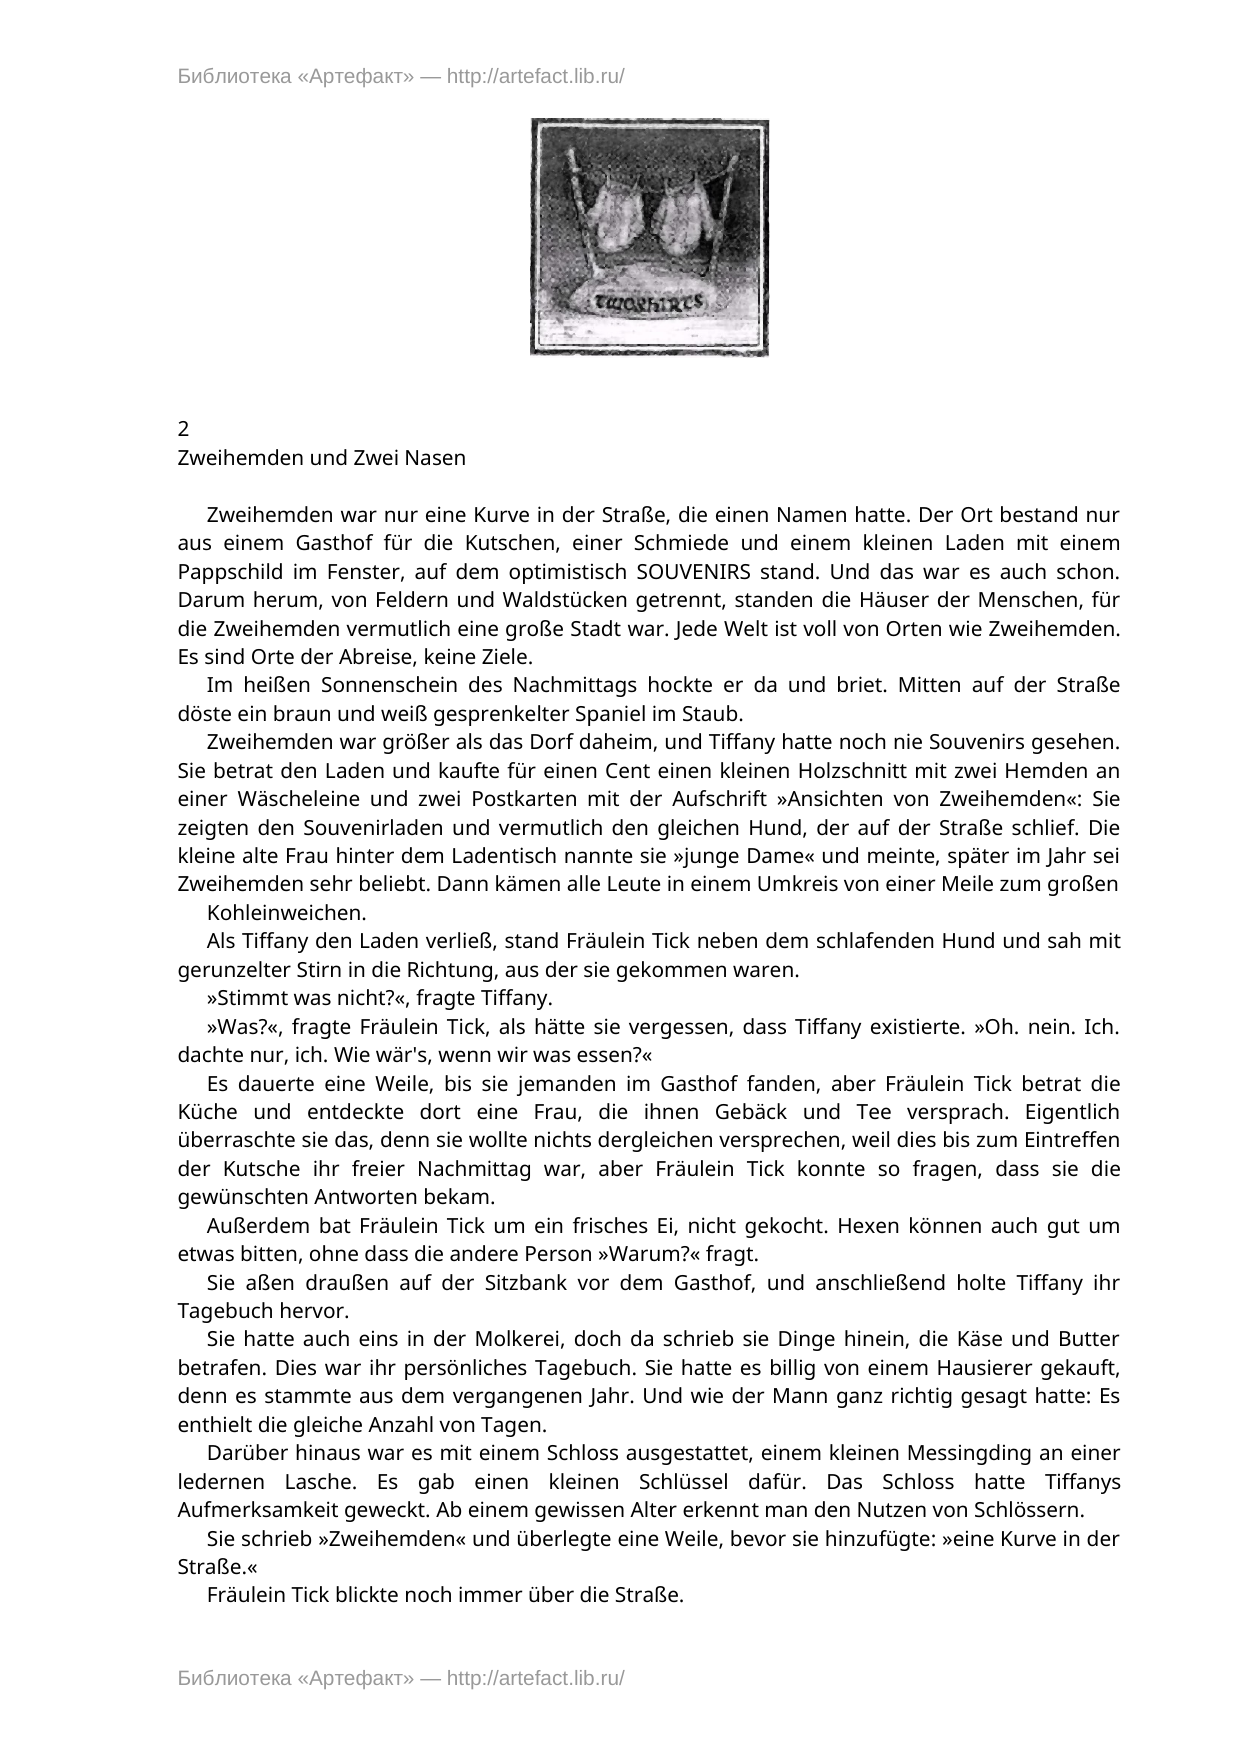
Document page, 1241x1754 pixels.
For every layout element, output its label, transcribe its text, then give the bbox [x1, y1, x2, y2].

text Im heißen Sonnenschein des Nachmittags hockte er da und briet. Mitten auf der Straße döste ein braun und weiß gesprenkelter Spaniel im Staub. [177, 671, 1122, 727]
text Sie aßen draußen auf der Sitzbank vor dem Gasthof, und anschließend holte Tiffany ihr Tagebuch hervor. [177, 1268, 1122, 1324]
picture [530, 118, 770, 358]
subtitle 2 [177, 414, 1122, 443]
text Zweihemden war größer als das Dorf daheim, und Tiffany hatte noch nie Souvenirs gesehen. Sie betrat den Laden und kaufte für einen Cent einen kleinen Holzschnitt mit zwei Hemden an einer Wäscheleine und zwei Postkarten mit der Aufschrift »Ansichten von Zweihemden«: Sie zeigten den Souvenirladen und vermutlich den gleichen Hund, der auf der Straße schlief. Die kleine alte Frau hinter dem Ladentisch nannte sie »junge Dame« und meinte, später im Jahr sei Zweihemden sehr beliebt. Dann kämen alle Leute in einem Umkreis von einer Meile zum großen [177, 727, 1122, 898]
text Zweihemden war nur eine Kurve in der Straße, die einen Namen hatte. Der Ort bestand nur aus einem Gasthof für die Kutschen, einer Schmiede und einem kleinen Laden mit einem Pappschild im Fenster, auf dem optimistisch SOUVENIRS stand. Und das war es auch schon. Darum herum, von Feldern und Waldstücken getrennt, standen die Häuser der Menschen, für die Zweihemden vermutlich eine große Stadt war. Jede Welt ist voll von Orten wie Zweihemden. Es sind Orte der Abreise, keine Ziele. [177, 500, 1122, 671]
text Sie hatte auch eins in der Molkerei, doch da schrieb sie Dinge hinein, die Käse und Butter betrafen. Dies war ihr persönliches Tagebuch. Sie hatte es billig von einem Hausierer gekauft, denn es stammte aus dem vergangenen Jahr. Und wie der Mann ganz richtig gesagt hatte: Es enthielt die gleiche Anzahl von Tagen. [177, 1324, 1122, 1438]
text Fräulein Tick blickte noch immer über die Straße. [177, 1581, 1122, 1609]
text Darüber hinaus war es mit einem Schloss ausgestattet, einem kleinen Messingding an einer ledernen Lasche. Es gab einen kleinen Schlüssel dafür. Das Schloss hatte Tiffanys Aufmerksamkeit geweckt. Ab einem gewissen Alter erkennt man den Nutzen von Schlössern. [177, 1438, 1122, 1524]
text Sie schrieb »Zweihemden« und überlegte eine Weile, bevor sie hinzufügte: »eine Kurve in der Straße.« [177, 1524, 1122, 1581]
text »Stimmt was nicht?«, fragte Tiffany. [177, 983, 1122, 1012]
subtitle Zweihemden und Zwei Nasen [177, 443, 1122, 471]
text Es dauerte eine Weile, bis sie jemanden im Gasthof fanden, aber Fräulein Tick betrat die Küche und entdeckte dort eine Frau, die ihnen Gebäck und Tee versprach. Eigentlich überraschte sie das, denn sie wollte nichts dergleichen versprechen, weil dies bis zum Eintreffen der Kutsche ihr freier Nachmittag war, aber Fräulein Tick konnte so fragen, dass sie die gewünschten Antworten bekam. [177, 1069, 1122, 1211]
text Als Tiffany den Laden verließ, stand Fräulein Tick neben dem schlafenden Hund und sah mit gerunzelter Stirn in die Richtung, aus der sie gekommen waren. [177, 926, 1122, 983]
text »Was?«, fragte Fräulein Tick, als hätte sie vergessen, dass Tiffany existierte. »Oh. nein. Ich. dachte nur, ich. Wie wär's, wenn wir was essen?« [177, 1012, 1122, 1069]
text Außerdem bat Fräulein Tick um ein frisches Ei, nicht gekocht. Hexen können auch gut um etwas bitten, ohne dass die andere Person »Warum?« fragt. [177, 1211, 1122, 1268]
text Kohleinweichen. [177, 898, 1122, 926]
